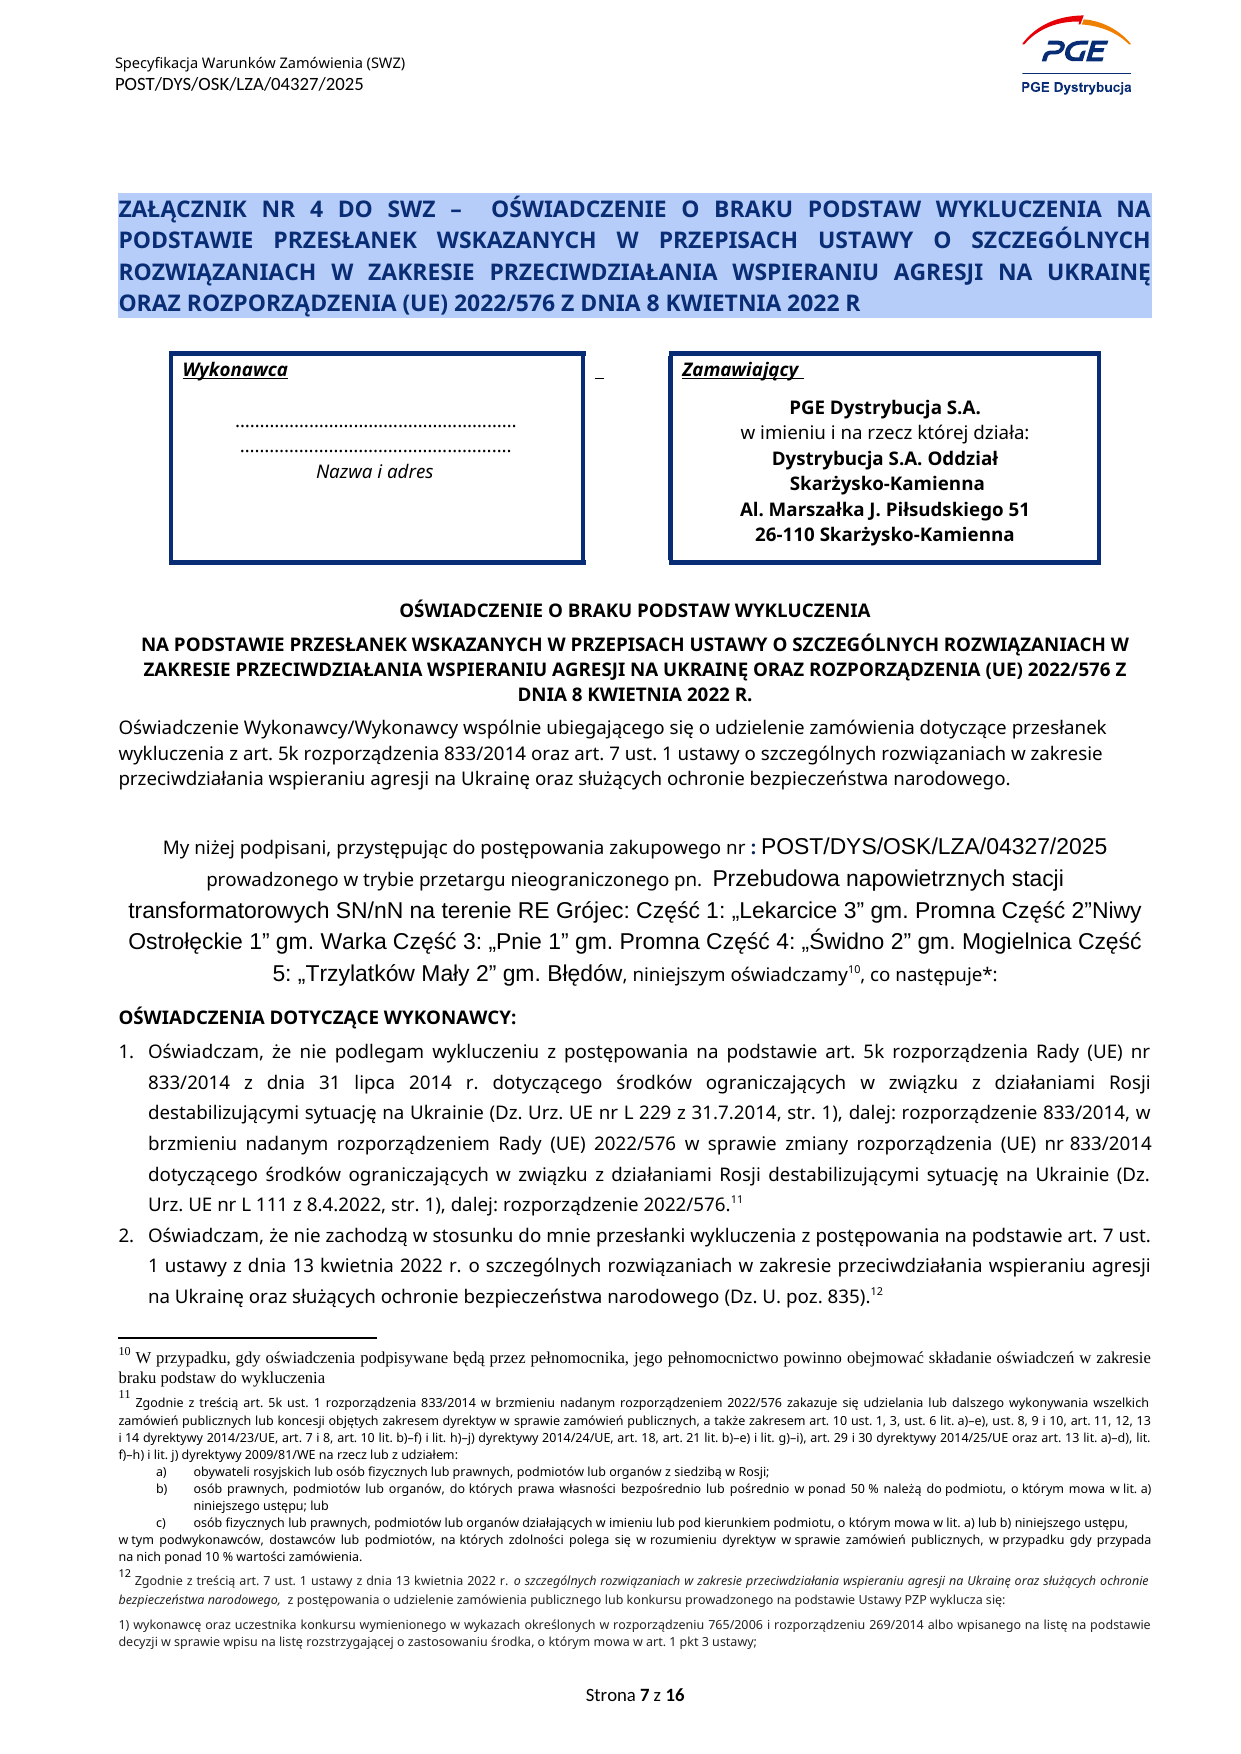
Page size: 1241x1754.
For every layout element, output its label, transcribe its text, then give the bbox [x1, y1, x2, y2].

text My niżej podpisani, przystępując do postępowania zakupowego nr : prowadzonego w trybie przetargu nieograniczonego pn. , niniejszym oświadczamy, co następuje*: [118, 833, 1152, 987]
list Oświadczam, że nie zachodzą w stosunku do mnie przesłanki wykluczenia z postępowania na podstawie art. 7 ust. 1 ustawy z dnia 13 kwietnia 2022 r. o szczególnych rozwiązaniach w zakresie przeciwdziałania wspieraniu agresji na Ukrainę oraz służących ochronie bezpieczeństwa narodowego (Dz. U. poz. 835). [118, 1222, 1152, 1309]
text OŚWIADCZENIE O BRAKU PODSTAW WYKLUCZENIA [118, 598, 1152, 623]
text Oświadczenie Wykonawcy/Wykonawcy wspólnie ubiegającego się o udzielenie zamówienia dotyczące przesłanek wykluczenia z art. 5k rozporządzenia 833/2014 oraz art. 7 ust. 1 ustawy o szczególnych rozwiązaniach w zakresie przeciwdziałania wspieraniu agresji na Ukrainę oraz służących ochronie bezpieczeństwa narodowego. [118, 714, 1152, 791]
text NA PODSTAWIE PRZESŁANEK WSKAZANYCH W PRZEPISACH USTAWY O SZCZEGÓLNYCH ROZWIĄZANIACH W ZAKRESIE PRZECIWDZIAŁANIA WSPIERANIU AGRESJI NA UKRAINĘ ORAZ ROZPORZĄDZENIA (UE) 2022/576 Z DNIA 8 KWIETNIA 2022 R. [118, 631, 1152, 706]
list Oświadczam, że nie podlegam wykluczeniu z postępowania na podstawie art. 5k rozporządzenia Rady (UE) nr 833/2014 z dnia 31 lipca 2014 r. dotyczącego środków ograniczających w związku z działaniami Rosji destabilizującymi sytuację na Ukrainie (Dz. Urz. UE nr L 229 z 31.7.2014, str. 1), dalej: rozporządzenie 833/2014, w brzmieniu nadanym rozporządzeniem Rady (UE) 2022/576 w sprawie zmiany rozporządzenia (UE) nr 833/2014 dotyczącego środków ograniczających w związku z działaniami Rosji destabilizującymi sytuację na Ukrainie (Dz. Urz. UE nr L 111 z 8.4.2022, str. 1), dalej: rozporządzenie 2022/576. [118, 1038, 1152, 1217]
subtitle ZAŁĄCZNIK NR 4 DO SWZ – OŚWIADCZENIE O BRAKU PODSTAW WYKLUCZENIA NA PODSTAWIE PRZESŁANEK WSKAZANYCH W PRZEPISACH USTAWY O SZCZEGÓLNYCH ROZWIĄZANIACH W ZAKRESIE PRZECIWDZIAŁANIA WSPIERANIU AGRESJI NA UKRAINĘ ORAZ ROZPORZĄDZENIA (UE) 2022/576 Z DNIA 8 KWIETNIA 2022 R [118, 193, 1152, 318]
table_header Zamawiający PGE Dystrybucja S.A. w imieniu i na rzecz której działa: Dystrybucja S.A. Oddział Skarżysko-Kamienna Al. Marszałka J. Piłsudskiego 51 26-110 Skarżysko-Kamienna [673, 356, 1097, 560]
table_header Wykonawca ………………………………………………… ………………………………………………. Nazwa i adres [173, 356, 581, 560]
text OŚWIADCZENIA DOTYCZĄCE WYKONAWCY: [118, 1004, 1152, 1030]
table_header [585, 351, 669, 560]
